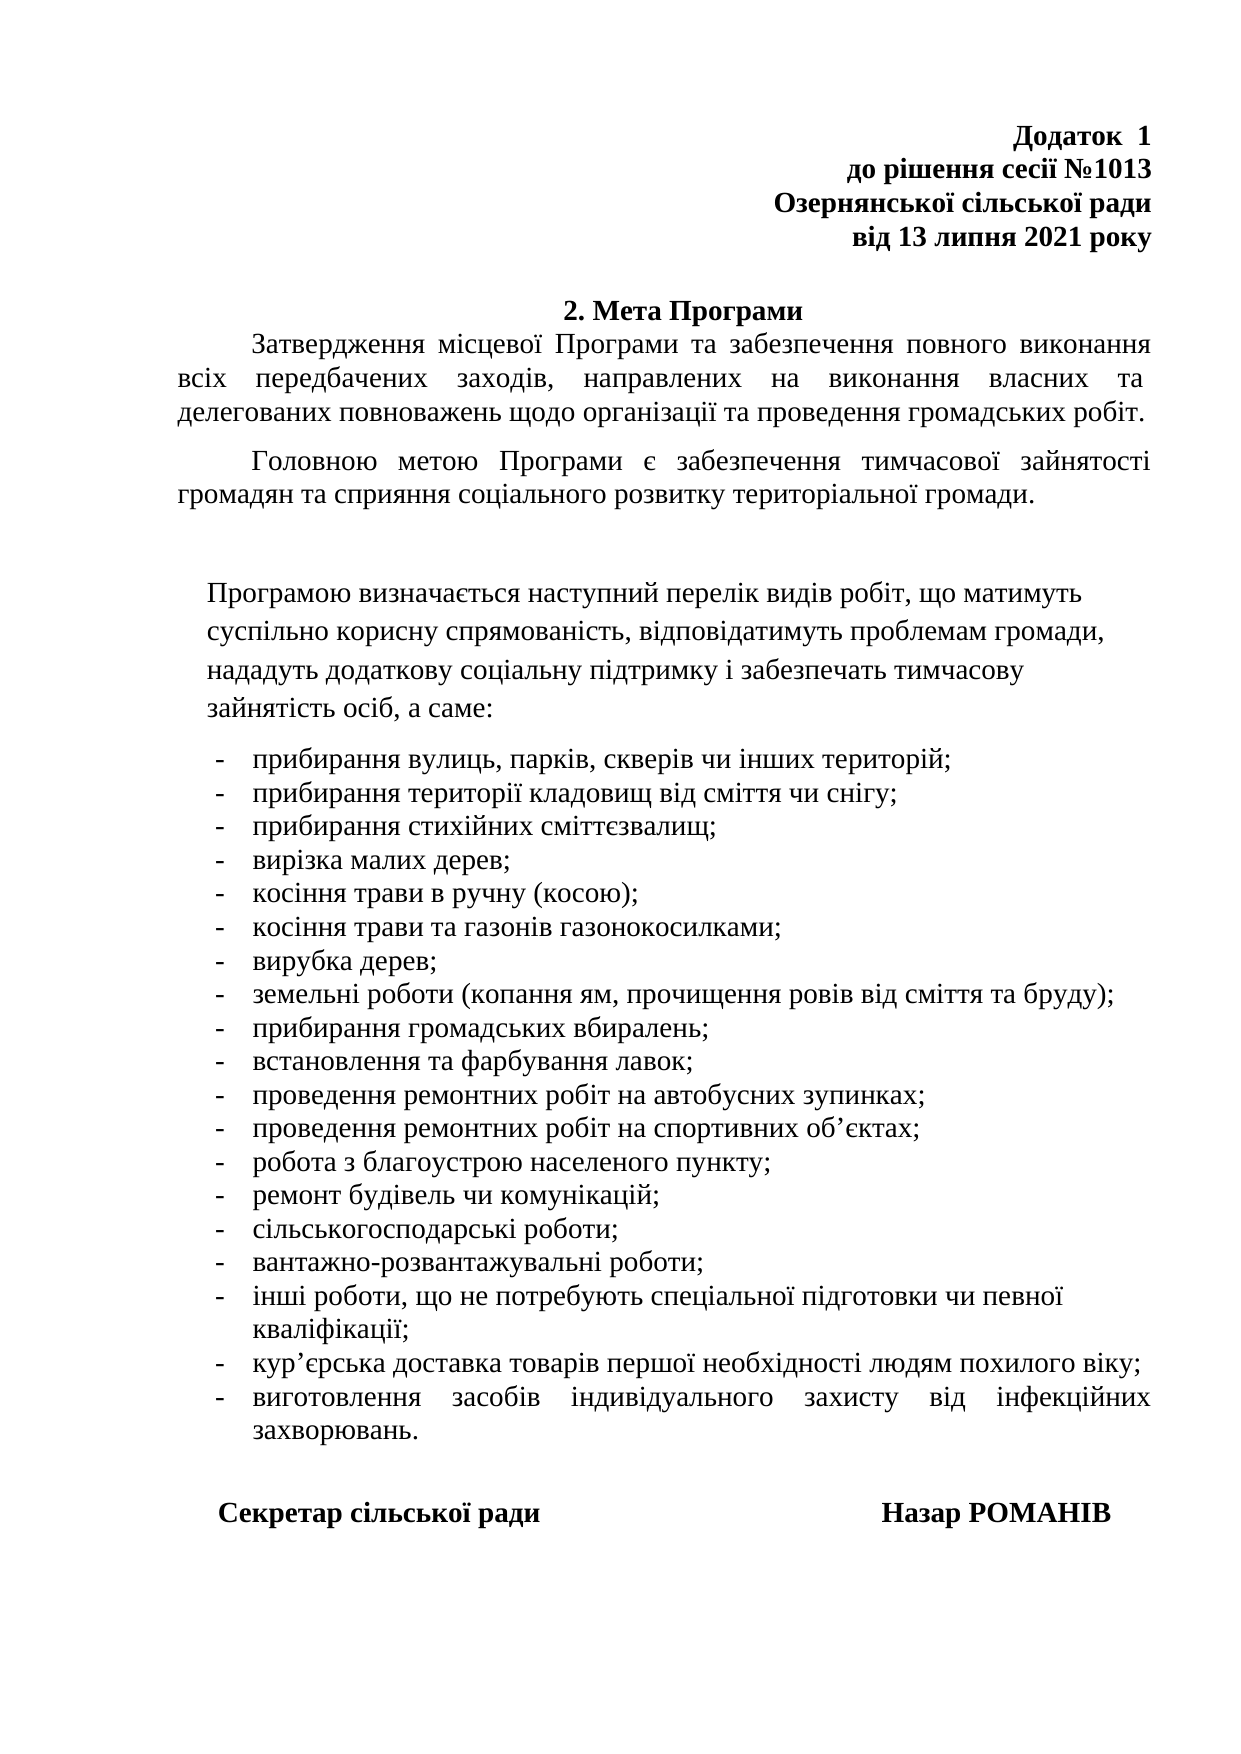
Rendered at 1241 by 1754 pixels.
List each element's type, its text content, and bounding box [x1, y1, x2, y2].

list інші роботи, що не потребують спеціальної підготовки чи певної кваліфікації; [215, 1278, 1152, 1345]
text Головною метою Програми є забезпечення тимчасової зайнятості громадян та сприяння соціального розвитку територіальної громади. [177, 443, 1152, 510]
list прибирання громадських вбиралень; [215, 1010, 1152, 1043]
list робота з благоустрою населеного пункту; [215, 1144, 1152, 1177]
list виготовлення засобів індивідуального захисту від інфекційних захворювань. [215, 1379, 1152, 1446]
text Програмою визначається наступний перелік видів робіт, що матимуть суспільно корисну спрямованість, відповідатимуть проблемам громади, нададуть додаткову соціальну підтримку і забезпечать тимчасову зайнятість осіб, а саме: [207, 575, 1152, 724]
list вирубка дерев; [215, 943, 1152, 976]
list косіння трави в ручну (косою); [215, 876, 1152, 909]
list вантажно-розвантажувальні роботи; [215, 1244, 1152, 1278]
list ремонт будівель чи комунікацій; [215, 1177, 1152, 1211]
list прибирання вулиць, парків, скверів чи інших територій; [215, 741, 1152, 775]
text Секретар сільської ради Назар РОМАНІВ [177, 1495, 1152, 1528]
text від 13 липня 2021 року [177, 219, 1152, 252]
list косіння трави та газонів газонокосилками; [215, 909, 1152, 943]
list встановлення та фарбування лавок; [215, 1043, 1152, 1077]
list вирізка малих дерев; [215, 842, 1152, 876]
list прибирання стихійних сміттєзвалищ; [215, 808, 1152, 842]
list кур’єрська доставка товарів першої необхідності людям похилого віку; [215, 1345, 1152, 1379]
list земельні роботи (копання ям, прочищення ровів від сміття та бруду); [215, 976, 1152, 1010]
text 2. Мета Програми [215, 293, 1152, 327]
list проведення ремонтних робіт на автобусних зупинках; [215, 1077, 1152, 1110]
list сільськогосподарські роботи; [215, 1211, 1152, 1244]
text до рішення сесії №1013 [177, 152, 1152, 185]
list проведення ремонтних робіт на спортивних об’єктах; [215, 1110, 1152, 1144]
text Озернянської сільської ради [177, 185, 1152, 219]
text Додаток 1 [177, 118, 1152, 152]
list прибирання території кладовищ від сміття чи снігу; [215, 775, 1152, 808]
text Затвердження місцевої Програми та забезпечення повного виконання всіх передбачених заходів, направлених на виконання власних та делегованих повноважень щодо організації та проведення громадських робіт. [177, 327, 1152, 427]
